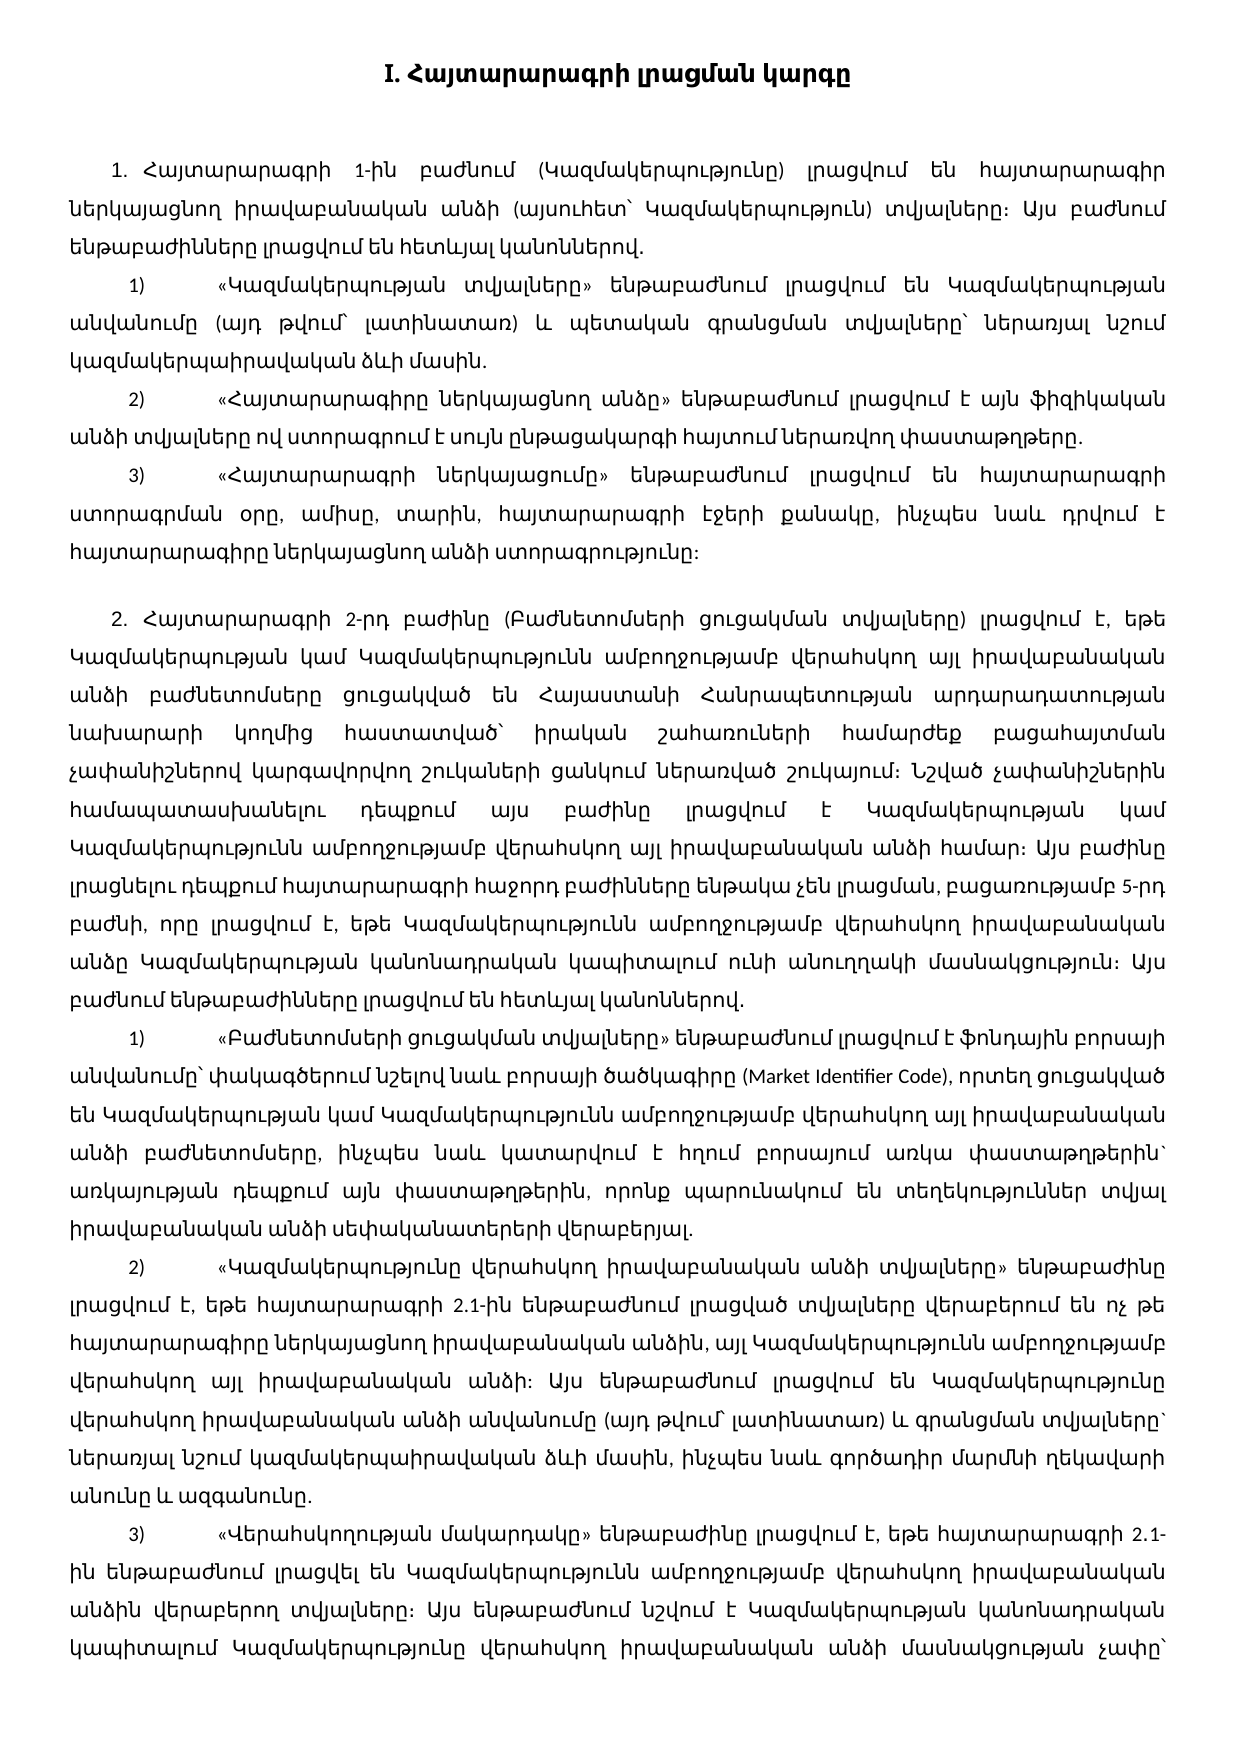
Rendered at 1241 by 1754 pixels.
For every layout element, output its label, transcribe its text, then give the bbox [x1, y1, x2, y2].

list «Հայտարարագիրը ներկայացնող անձը» ենթաբաժնում լրացվում է այն ֆիզիկական անձի տվյալները ով ստորագրում է սույն ընթացակարգի հայտում ներառվող փաստաթղթերը. [69, 386, 1167, 450]
text I. Հայտարարագրի լրացման կարգը [69, 56, 1167, 89]
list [69, 1521, 1167, 1661]
list Հայտարարագրի 2-րդ բաժինը (Բաժնետոմսերի ցուցակման տվյալները) լրացվում է, եթե Կազմակերպության կամ Կազմակերպությունն ամբողջությամբ վերահսկող այլ իրավաբանական անձի բաժնետոմսերը ցուցակված են Հայաստանի Հանրապետության արդարադատության նախարարի կողմից հաստատված՝ իրական շահառուների համարժեք բացահայտման չափանիշներով կարգավորվող շուկաների ցանկում ներառված շուկայում։ Նշված չափանիշներին համապատասխանելու դեպքում այս բաժինը լրացվում է Կազմակերպության կամ Կազմակերպությունն ամբողջությամբ վերահսկող այլ իրավաբանական անձի համար։ Այս բաժինը լրացնելու դեպքում հայտարարագրի հաջորդ բաժինները ենթակա չեն լրացման, բացառությամբ 5-րդ բաժնի, որը լրացվում է, եթե Կազմակերպությունն ամբողջությամբ վերահսկող իրավաբանական անձը Կազմակերպության կանոնադրական կապիտալում ունի անուղղակի մասնակցություն։ Այս բաժնում ենթաբաժինները լրացվում են հետևյալ կանոններով․ [69, 606, 1167, 1013]
list «Բաժնետոմսերի ցուցակման տվյալները» ենթաբաժնում լրացվում է ֆոնդային բորսայի անվանումը՝ փակագծերում նշելով նաև բորսայի ծածկագիրը (Market Identifier Code), որտեղ ցուցակված են Կազմակերպության կամ Կազմակերպությունն ամբողջությամբ վերահսկող այլ իրավաբանական անձի բաժնետոմսերը, ինչպես նաև կատարվում է հղում բորսայում առկա փաստաթղթերին` առկայության դեպքում այն փաստաթղթերին, որոնք պարունակում են տեղեկություններ տվյալ իրավաբանական անձի սեփականատերերի վերաբերյալ. [69, 1026, 1167, 1242]
list «Կազմակերպության տվյալները» ենթաբաժնում լրացվում են Կազմակերպության անվանումը (այդ թվում՝ լատինատառ) և պետական գրանցման տվյալները՝ ներառյալ նշում կազմակերպաիրավական ձևի մասին. [69, 272, 1167, 374]
list «Կազմակերպությունը վերահսկող իրավաբանական անձի տվյալները» ենթաբաժինը լրացվում է, եթե հայտարարագրի 2.1-ին ենթաբաժնում լրացված տվյալները վերաբերում են ոչ թե հայտարարագիրը ներկայացնող իրավաբանական անձին, այլ Կազմակերպությունն ամբողջությամբ վերահսկող այլ իրավաբանական անձի: Այս ենթաբաժնում լրացվում են Կազմակերպությունը վերահսկող իրավաբանական անձի անվանումը (այդ թվում՝ լատինատառ) և գրանցման տվյալները` ներառյալ նշում կազմակերպաիրավական ձևի մասին, ինչպես նաև գործադիր մարմնի ղեկավարի անունը և ազգանունը. [69, 1254, 1167, 1508]
list Հայտարարագրի 1-ին բաժնում (Կազմակերպությունը) լրացվում են հայտարարագիր ներկայացնող իրավաբանական անձի (այսուհետ՝ Կազմակերպություն) տվյալները։ Այս բաժնում ենթաբաժինները լրացվում են հետևյալ կանոններով․ [69, 158, 1167, 259]
list «Հայտարարագրի ներկայացումը» ենթաբաժնում լրացվում են հայտարարագրի ստորագրման օրը, ամիսը, տարին, հայտարարագրի էջերի քանակը, ինչպես նաև դրվում է հայտարարագիրը ներկայացնող անձի ստորագրությունը: [69, 463, 1167, 564]
